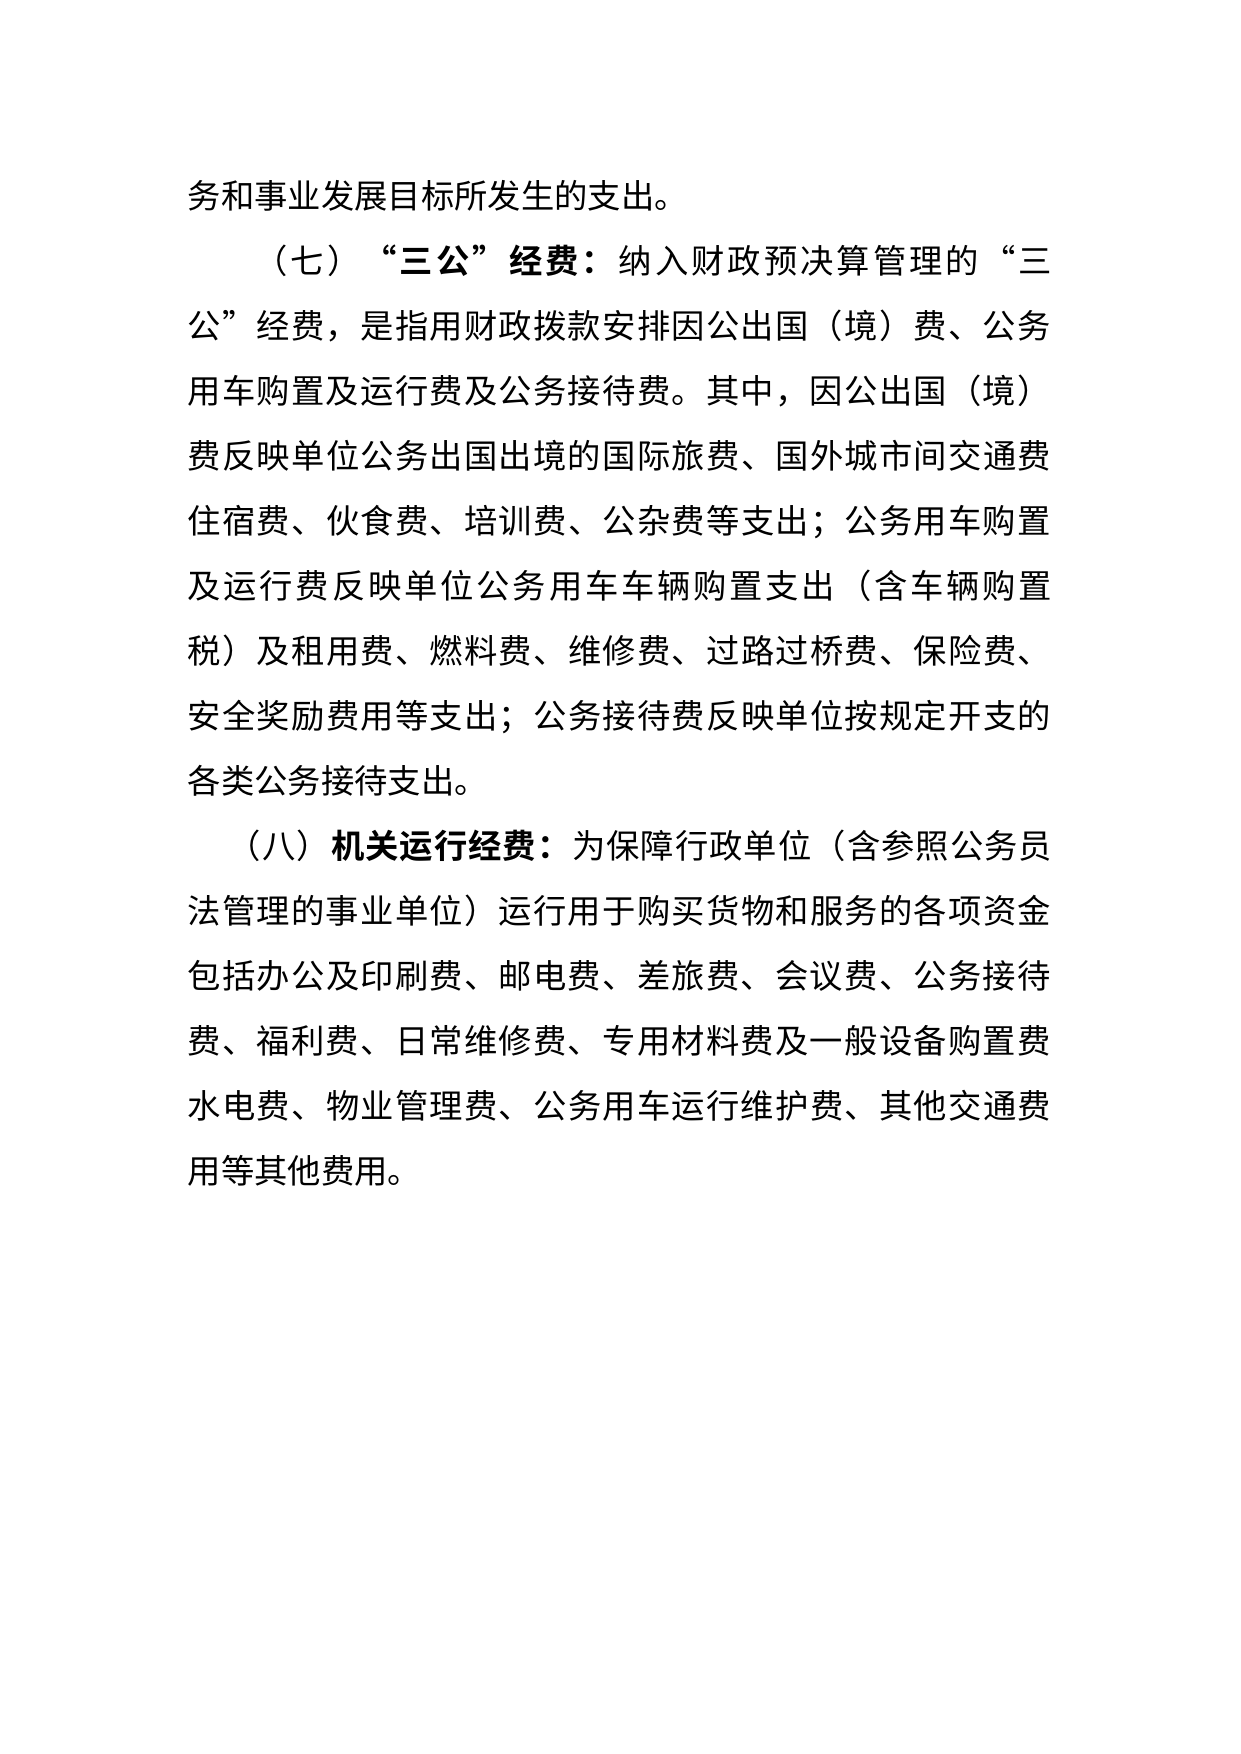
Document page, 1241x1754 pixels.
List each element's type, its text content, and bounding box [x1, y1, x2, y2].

text （七）“三公”经费：纳入财政预决算管理的“三公”经费，是指用财政拨款安排因公出国（境）费、公务用车购置及运行费及公务接待费。其中，因公出国（境）费反映单位公务出国出境的国际旅费、国外城市间交通费、住宿费、伙食费、培训费、公杂费等支出；公务用车购置及运行费反映单位公务用车车辆购置支出（含车辆购置税）及租用费、燃料费、维修费、过路过桥费、保险费、安全奖励费用等支出；公务接待费反映单位按规定开支的各类公务接待支出。 [187, 227, 1053, 812]
text （八）机关运行经费：为保障行政单位（含参照公务员法管理的事业单位）运行用于购买货物和服务的各项资金，包括办公及印刷费、邮电费、差旅费、会议费、公务接待费、福利费、日常维修费、专用材料费及一般设备购置费、水电费、物业管理费、公务用车运行维护费、其他交通费用等其他费用。 [187, 812, 1053, 1202]
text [187, 162, 1053, 227]
